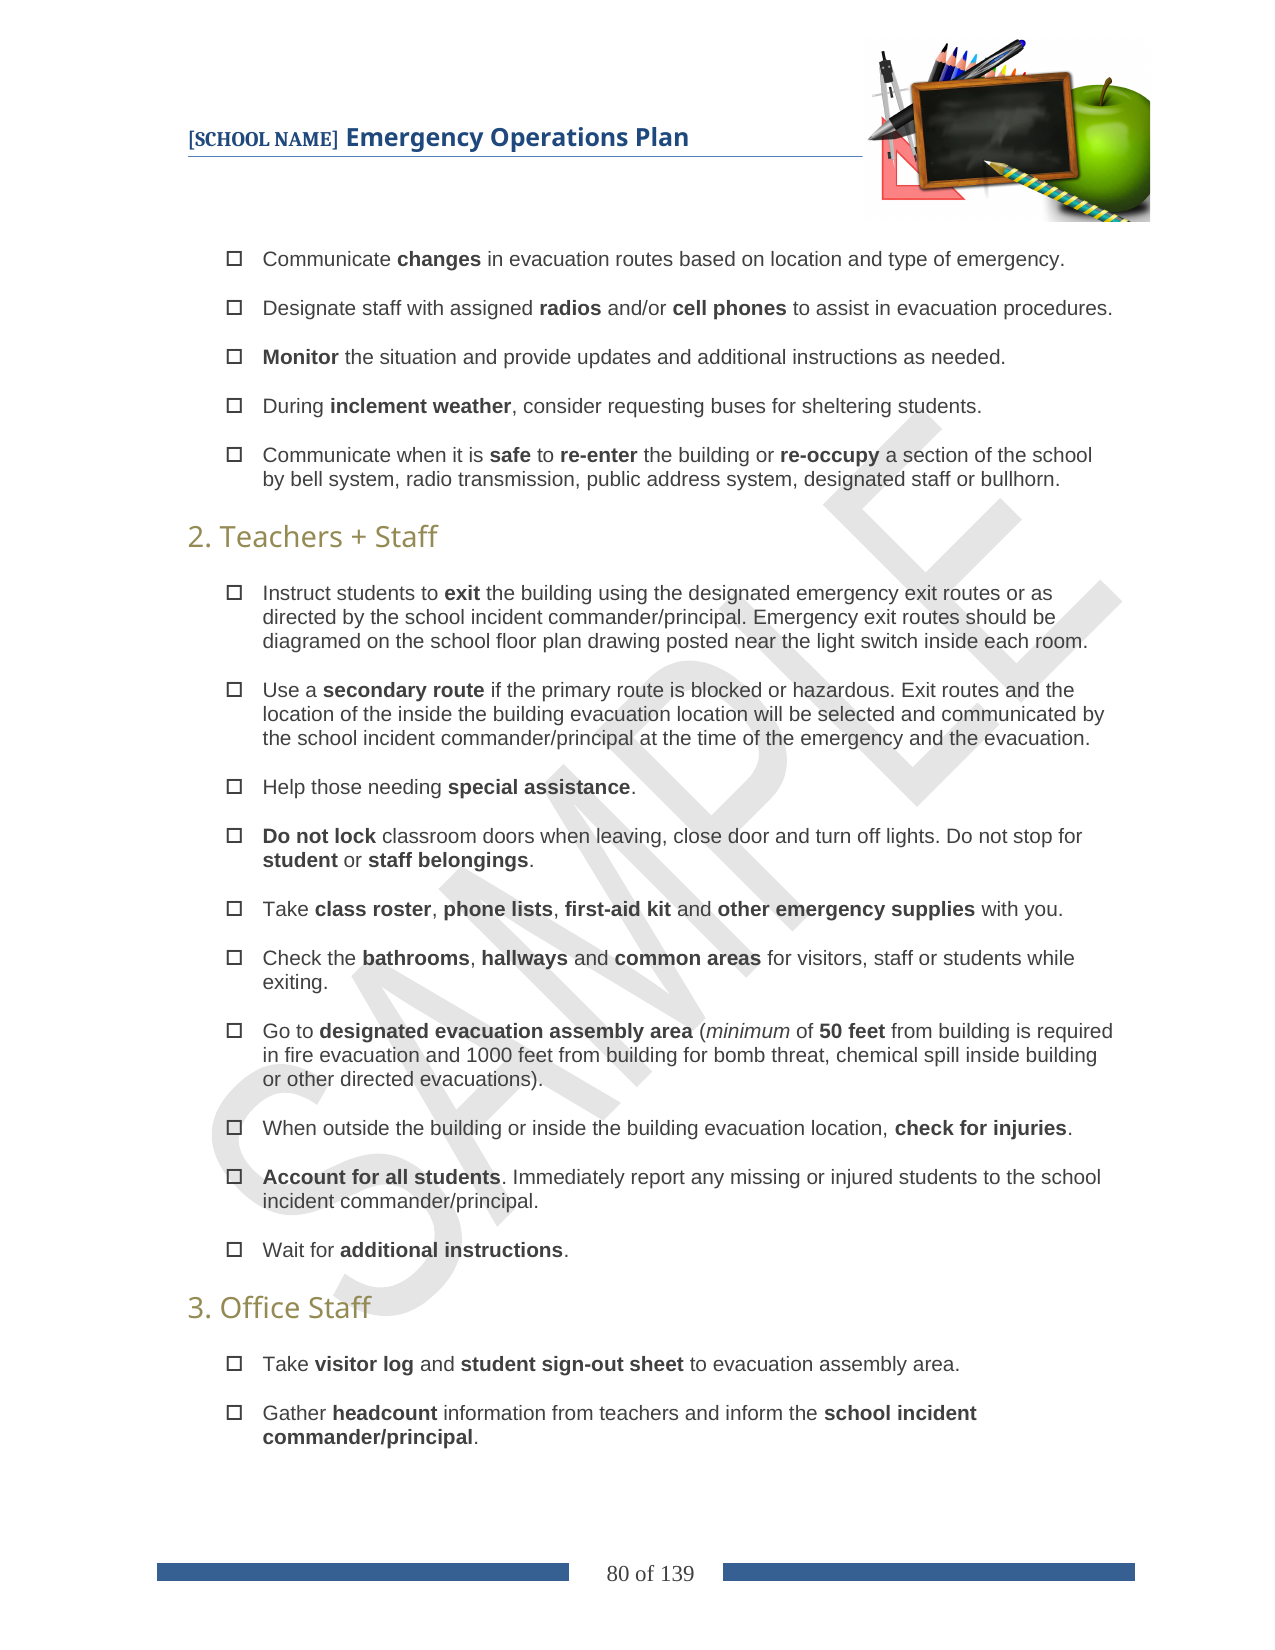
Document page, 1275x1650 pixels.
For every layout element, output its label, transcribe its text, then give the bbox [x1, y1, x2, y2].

text Monitor the situation and provide updates and additional instructions as needed. [225, 345, 1117, 369]
text Account for all students. Immediately report any missing or injured students to the school incident commander/principal. [225, 1165, 1117, 1213]
text Take visitor log and student sign-out sheet to evacuation assembly area. [225, 1352, 1117, 1376]
text Go to designated evacuation assembly area (minimum of 50 feet from building is required in fire evacuation and 1000 feet from building for bomb threat, chemical spill inside building or other directed evacuations). [225, 1019, 1117, 1091]
text When outside the building or inside the building evacuation location, check for injuries. [225, 1116, 1117, 1140]
text 2. Teachers + Staff [187, 516, 1117, 556]
text Wait for additional instructions. [225, 1238, 1117, 1262]
text Take class roster, phone lists, first-aid kit and other emergency supplies with you. [225, 897, 1117, 921]
text Help those needing special assistance. [225, 775, 1117, 799]
text Communicate when it is safe to re-enter the building or re-occupy a section of the school by bell system, radio transmission, public address system, designated staff or bullhorn. [225, 443, 1117, 491]
text Gather headcount information from teachers and inform the school incident commander/principal. [225, 1401, 1117, 1449]
text During inclement weather, consider requesting buses for sheltering students. [225, 394, 1117, 418]
text Communicate changes in evacuation routes based on location and type of emergency. [225, 247, 1117, 271]
text 3. Office Staff [187, 1287, 1117, 1327]
picture [862, 37, 1150, 221]
text Designate staff with assigned radios and/or cell phones to assist in evacuation procedures. [225, 296, 1117, 320]
text Instruct students to exit the building using the designated emergency exit routes or as directed by the school incident commander/principal. Emergency exit routes should be diagramed on the school floor plan drawing posted near the light switch inside each room. [225, 581, 1117, 653]
text Use a secondary route if the primary route is blocked or hazardous. Exit routes and the location of the inside the building evacuation location will be selected and communicated by the school incident commander/principal at the time of the emergency and the evacuation. [225, 678, 1117, 750]
text Do not lock classroom doors when leaving, close door and turn off lights. Do not stop for student or staff belongings. [225, 824, 1117, 872]
text Check the bathrooms, hallways and common areas for visitors, staff or students while exiting. [225, 946, 1117, 994]
